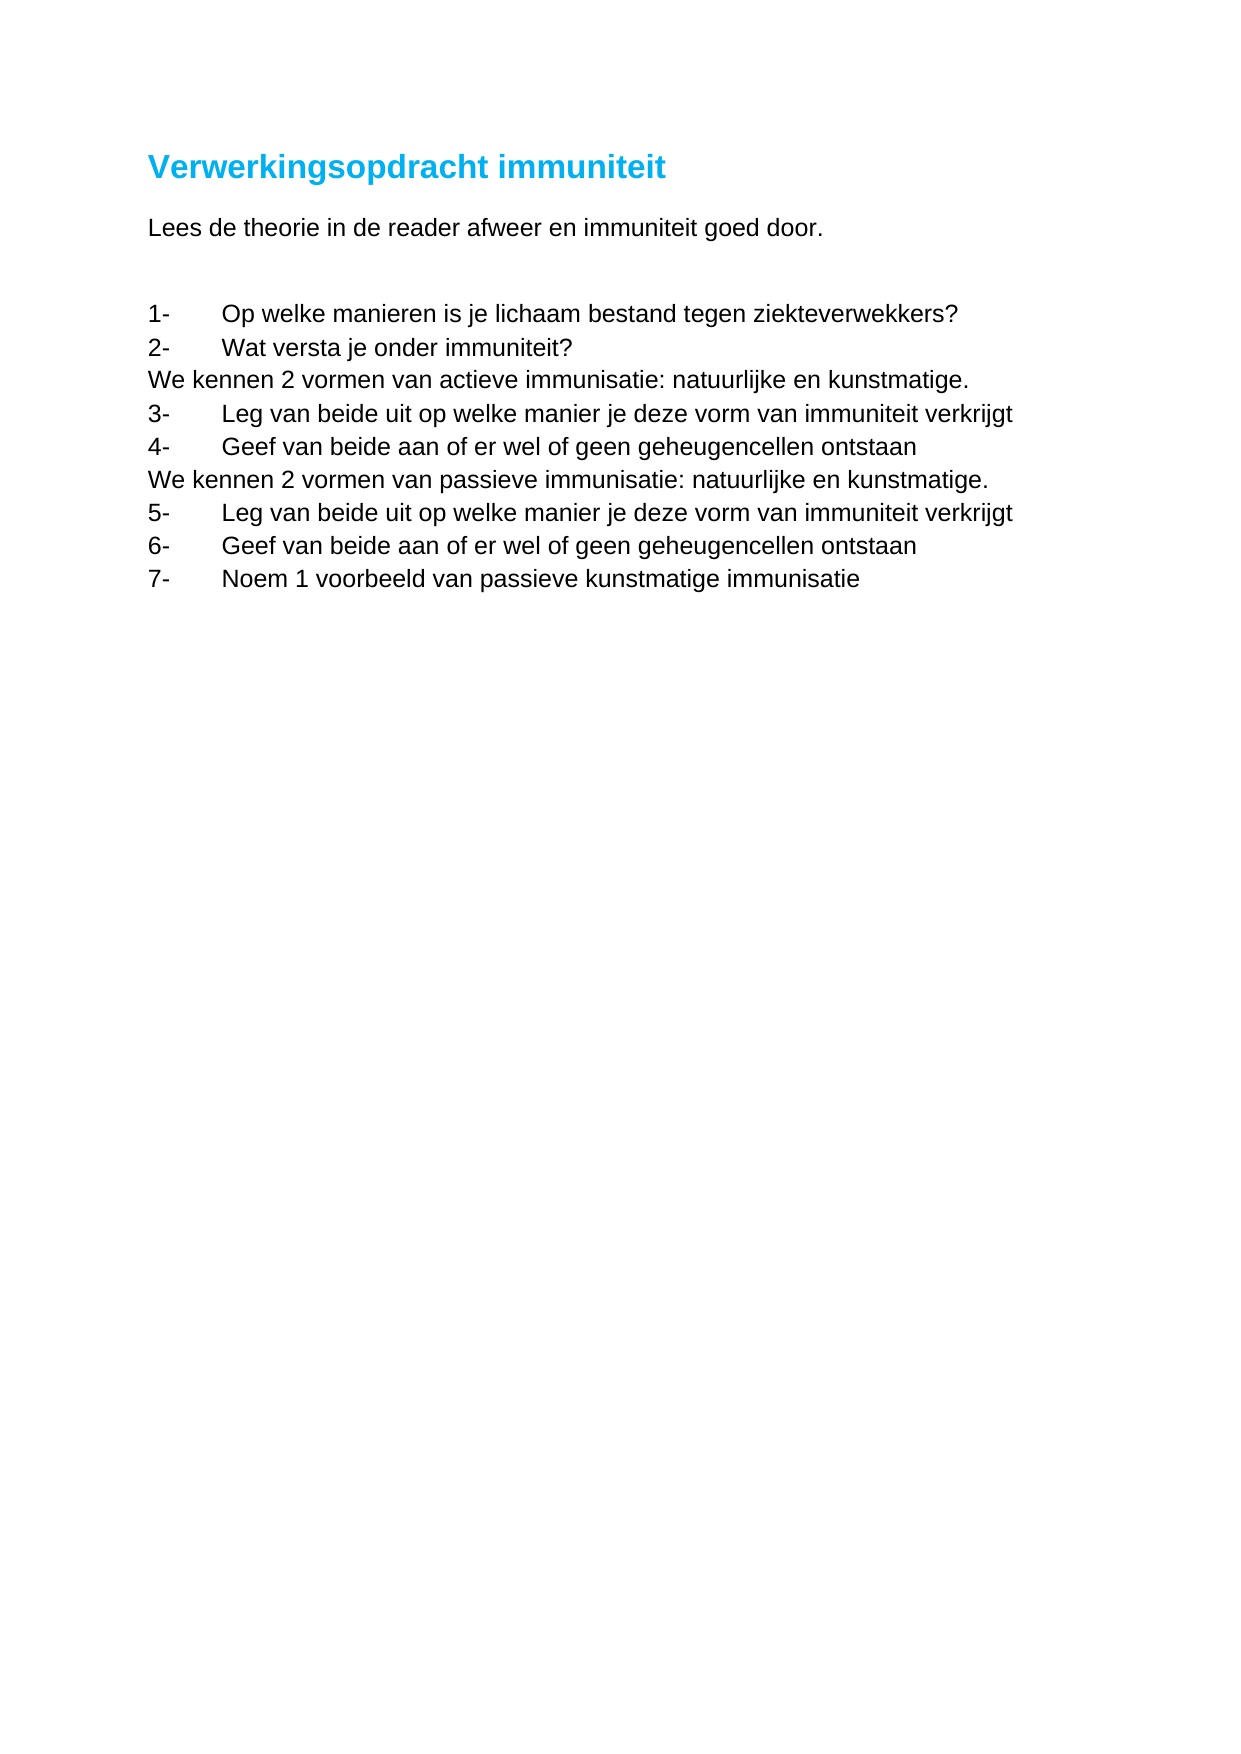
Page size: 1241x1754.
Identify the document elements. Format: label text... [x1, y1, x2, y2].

text 1- Op welke manieren is je lichaam bestand tegen ziekteverwekkers? 2- Wat versta je onder immuniteit? We kennen 2 vormen van actieve immunisatie: natuurlijke en kunstmatige. 3- Leg van beide uit op welke manier je deze vorm van immuniteit verkrijgt 4- Geef van beide aan of er wel of geen geheugencellen ontstaan We kennen 2 vormen van passieve immunisatie: natuurlijke en kunstmatige. 5- Leg van beide uit op welke manier je deze vorm van immuniteit verkrijgt 6- Geef van beide aan of er wel of geen geheugencellen ontstaan 7- Noem 1 voorbeeld van passieve kunstmatige immunisatie [148, 266, 1093, 592]
text Verwerkingsopdracht immuniteit [148, 148, 1093, 186]
text Lees de theorie in de reader afweer en immuniteit goed door. [148, 213, 1093, 241]
